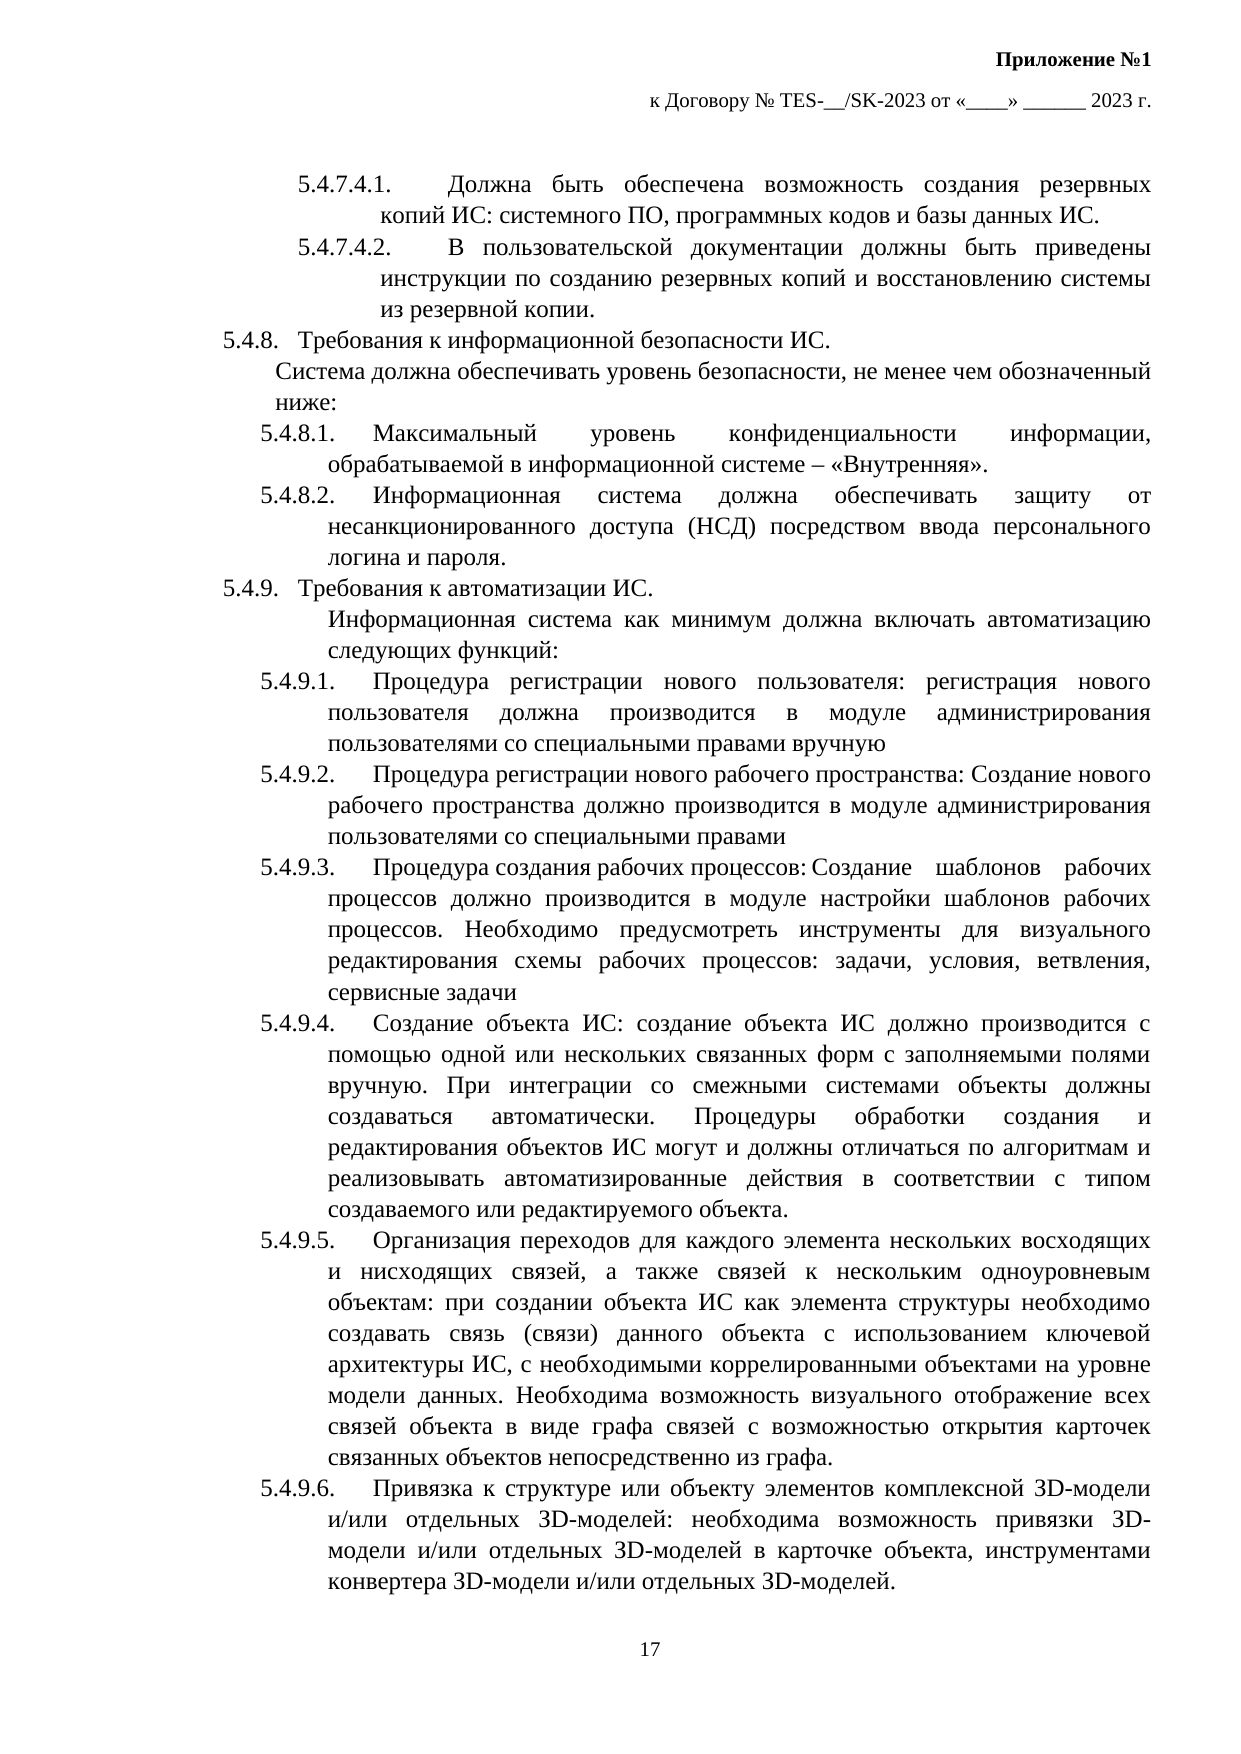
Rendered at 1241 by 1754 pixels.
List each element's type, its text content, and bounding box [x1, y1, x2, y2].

list Процедура создания рабочих процессов: Создание шаблонов рабочих процессов должно производится в модуле настройки шаблонов рабочих процессов. Необходимо предусмотреть инструменты для визуального редактирования схемы рабочих процессов: задачи, условия, ветвления, сервисные задачи [260, 852, 1152, 1005]
list Организация переходов для каждого элемента нескольких восходящих и нисходящих связей, а также связей к нескольким одноуровневым объектам: при создании объекта ИС как элемента структуры необходимо создавать связь (связи) данного объекта с использованием ключевой архитектуры ИС, с необходимыми коррелированными объектами на уровне модели данных. Необходима возможность визуального отображение всех связей объекта в виде графа связей с возможностью открытия карточек связанных объектов непосредственно из графа. [260, 1225, 1152, 1471]
list Требования к автоматизации ИС. [223, 573, 1152, 602]
list Система должна обеспечивать уровень безопасности, не менее чем обозначенный ниже: [275, 356, 1152, 416]
list Создание объекта ИС: создание объекта ИС должно производится с помощью одной или нескольких связанных форм с заполняемыми полями вручную. При интеграции со смежными системами объекты должны создаваться автоматически. Процедуры обработки создания и редактирования объектов ИС могут и должны отличаться по алгоритмам и реализовывать автоматизированные действия в соответствии с типом создаваемого или редактируемого объекта. [260, 1008, 1152, 1223]
list Процедура регистрации нового рабочего пространства: Создание нового рабочего пространства должно производится в модуле администрирования пользователями со специальными правами [260, 759, 1152, 850]
list Требования к информационной безопасности ИС. [223, 325, 1152, 353]
list Процедура регистрации нового пользователя: регистрация нового пользователя должна производится в модуле администрирования пользователями со специальными правами вручную [260, 666, 1152, 757]
list В пользовательской документации должны быть приведены инструкции по созданию резервных копий и восстановлению системы из резервной копии. [298, 232, 1152, 322]
list Должна быть обеспечена возможность создания резервных копий ИС: системного ПО, программных кодов и базы данных ИС. [298, 169, 1152, 229]
list Максимальный уровень конфиденциальности информации, обрабатываемой в информационной системе – «Внутренняя». [260, 418, 1152, 478]
list Привязка к структуре или объекту элементов комплексной ЗD-модели и/или отдельных ЗD-моделей: необходима возможность привязки ЗD-модели и/или отдельных ЗD-моделей в карточке объекта, инструментами конвертера ЗD-модели и/или отдельных ЗD-моделей. [260, 1473, 1152, 1595]
list Информационная система должна обеспечивать защиту от несанкционированного доступа (НСД) посредством ввода персонального логина и пароля. [260, 480, 1152, 571]
list Информационная система как минимум должна включать автоматизацию следующих функций: [328, 604, 1152, 664]
